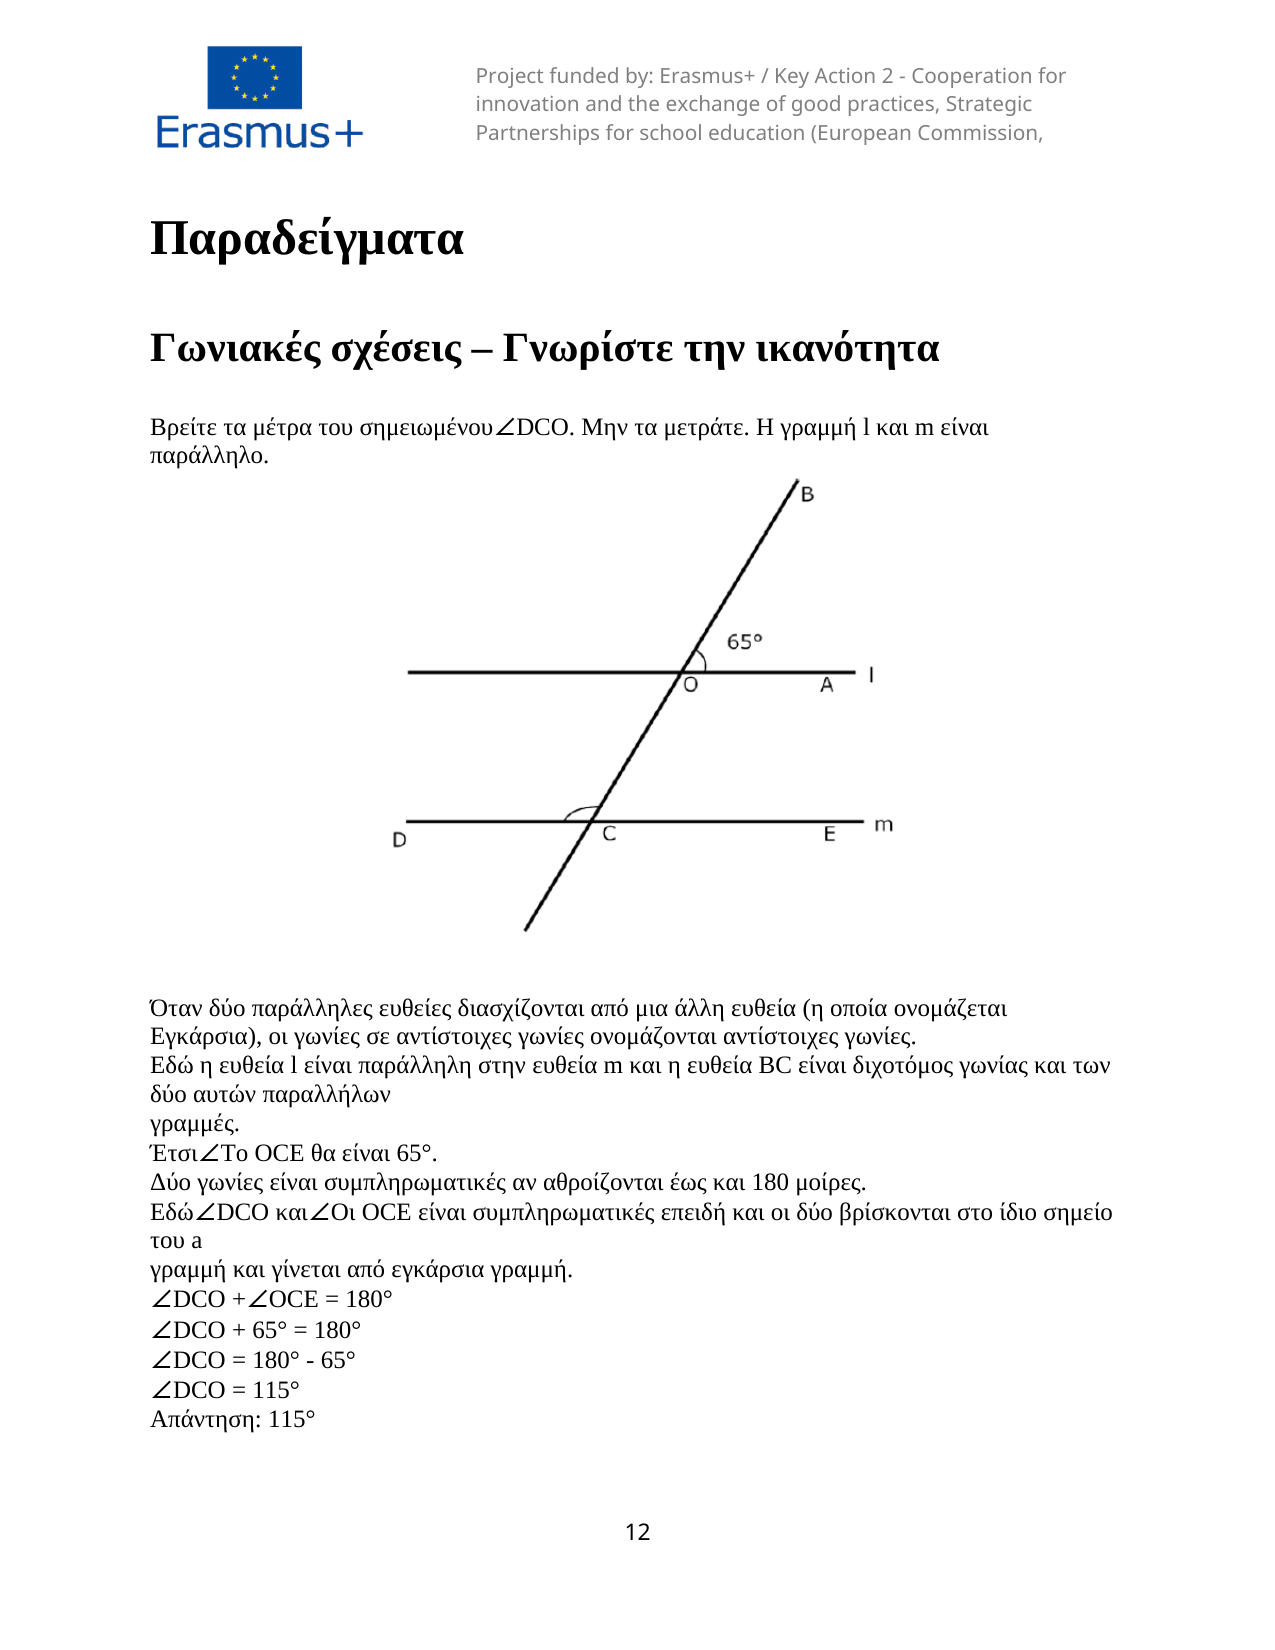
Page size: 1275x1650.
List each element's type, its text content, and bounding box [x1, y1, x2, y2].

text ∠DCO + 65° = 180° [150, 1313, 1125, 1343]
text Βρείτε τα μέτρα του σημειωμένου∠DCO. Μην τα μετράτε. Η γραμμή l και m είναι [150, 410, 1125, 440]
text Γωνιακές σχέσεις – Γνωρίστε την ικανότητα [150, 322, 1125, 370]
picture [371, 469, 904, 936]
text ∠DCO = 180° - 65° [150, 1343, 1125, 1374]
text Όταν δύο παράλληλες ευθείες διασχίζονται από μια άλλη ευθεία (η οποία ονομάζεται [150, 993, 1125, 1021]
text Έτσι∠Το OCE θα είναι 65°. [150, 1136, 1125, 1167]
text γραμμή και γίνεται από εγκάρσια γραμμή. [150, 1254, 1125, 1283]
text ∠DCO = 115° [150, 1374, 1125, 1404]
text Εδώ η ευθεία l είναι παράλληλη στην ευθεία m και η ευθεία BC είναι διχοτόμος γωνίας και των δύο αυτών παραλλήλων [150, 1050, 1125, 1108]
text ∠DCO +∠OCE = 180° [150, 1283, 1125, 1313]
text Εγκάρσια), οι γωνίες σε αντίστοιχες γωνίες ονομάζονται αντίστοιχες γωνίες. [150, 1021, 1125, 1050]
text Παραδείγματα [150, 207, 1125, 265]
text Εδώ∠DCO και∠Οι OCE είναι συμπληρωματικές επειδή και οι δύο βρίσκονται στο ίδιο σημείο του a [150, 1195, 1125, 1254]
text Δύο γωνίες είναι συμπληρωματικές αν αθροίζονται έως και 180 μοίρες. [150, 1167, 1125, 1195]
picture [150, 28, 366, 150]
text γραμμές. [150, 1108, 1125, 1136]
text Απάντηση: 115° [150, 1404, 1125, 1433]
text παράλληλο. [150, 440, 1125, 469]
